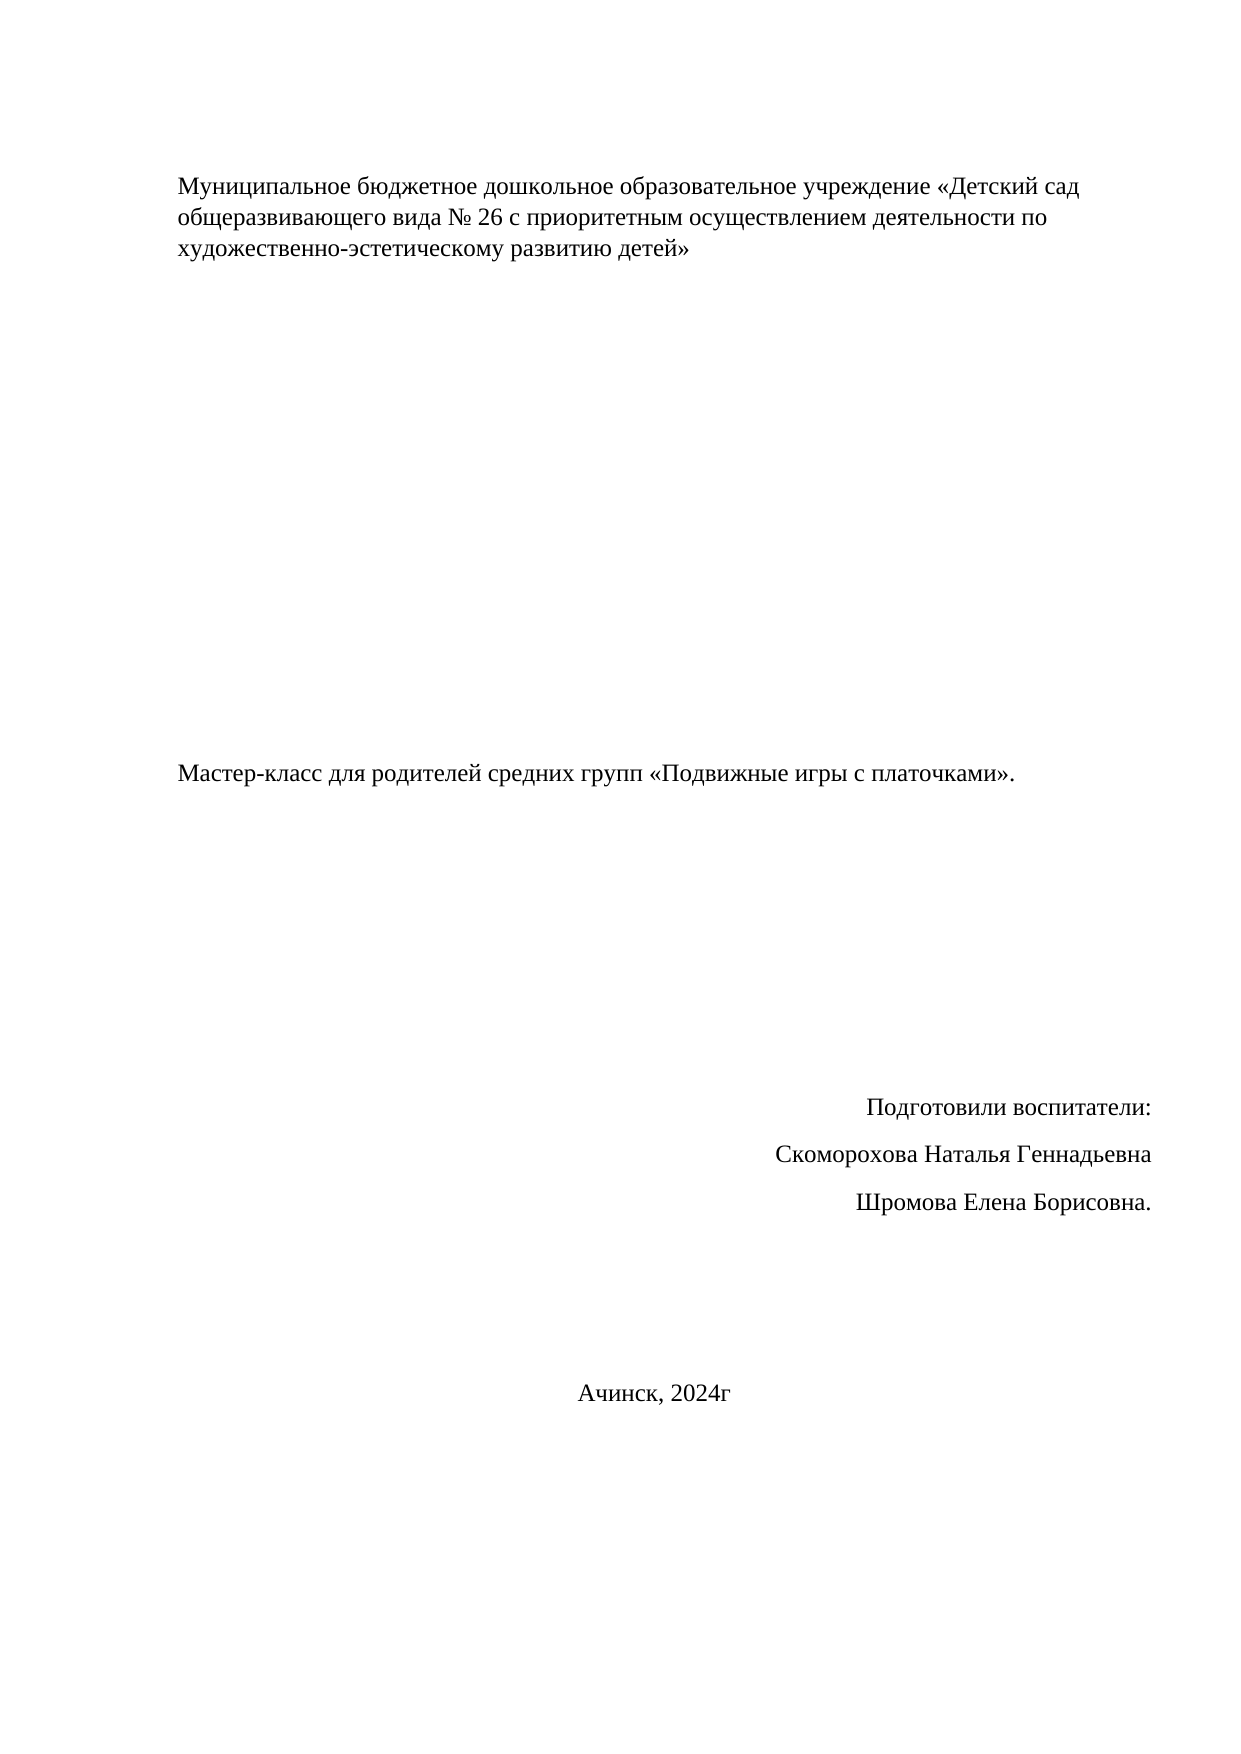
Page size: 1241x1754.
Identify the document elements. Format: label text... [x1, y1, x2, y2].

text Мастер-класс для родителей средних групп «Подвижные игры с платочками». [177, 758, 1152, 787]
text Ачинск, 2024г [177, 1378, 1152, 1407]
text Шромова Елена Борисовна. [177, 1187, 1152, 1216]
text Подготовили воспитатели: [177, 1092, 1152, 1121]
text Скоморохова Наталья Геннадьевна [177, 1139, 1152, 1168]
text Муниципальное бюджетное дошкольное образовательное учреждение «Детский сад общеразвивающего вида № 26 с приоритетным осуществлением деятельности по художественно-эстетическому развитию детей» [177, 171, 1152, 262]
